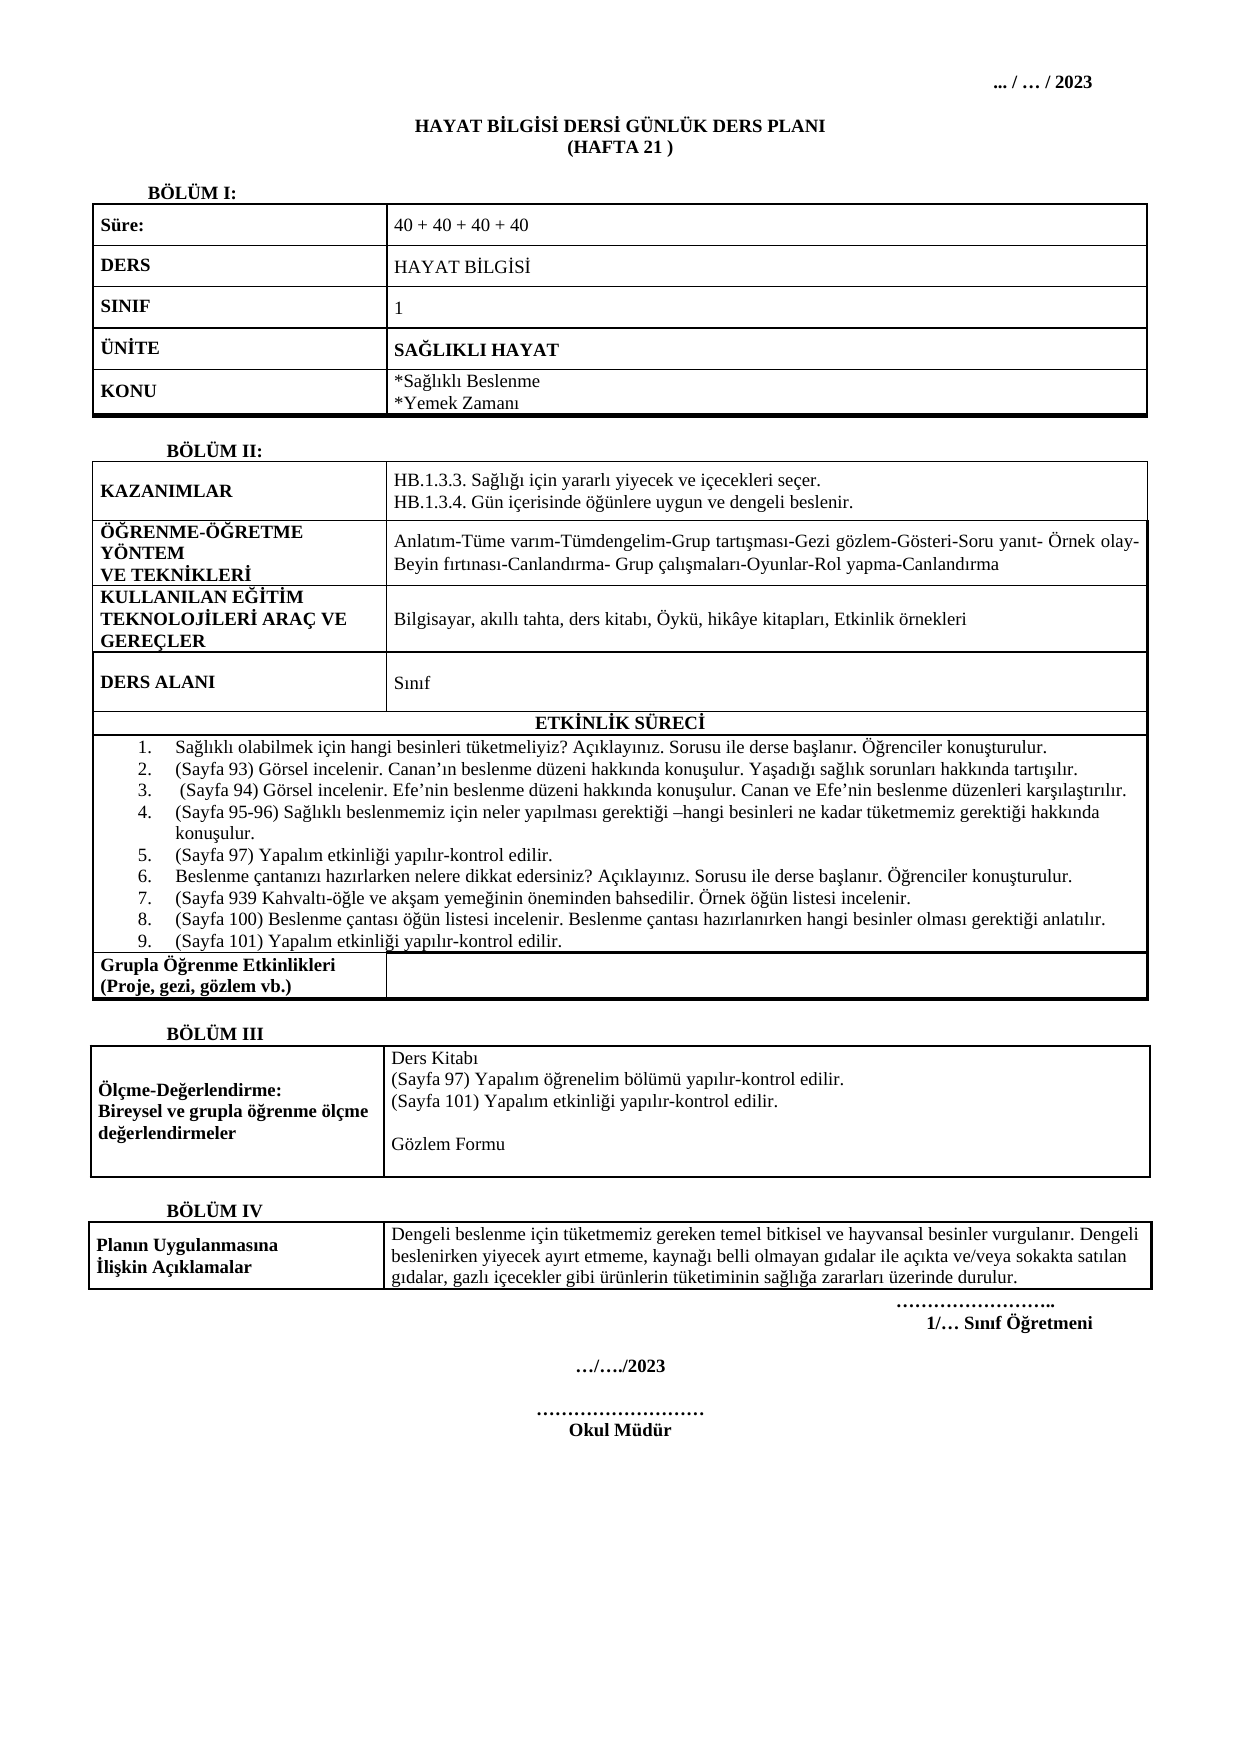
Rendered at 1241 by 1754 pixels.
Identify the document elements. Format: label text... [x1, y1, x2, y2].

text ……………………… [148, 1398, 1092, 1419]
table_header Ders Kitabı (Sayfa 97) Yapalım öğrenelim bölümü yapılır-kontrol edilir. (Sayfa 101) Yapalım etkinliği yapılır-kontrol edilir. Gözlem Formu [385, 1047, 1149, 1176]
text BÖLÜM I: [148, 182, 1092, 203]
table_cell Anlatım-Tüme varım-Tümdengelim-Grup tartışması-Gezi gözlem-Gösteri-Soru yanıt- Örnek olay-Beyin fırtınası-Canlandırma- Grup çalışmaları-Oyunlar-Rol yapma-Canlandırma [387, 521, 1146, 585]
table_cell ÖĞRENME-ÖĞRETME YÖNTEM VE TEKNİKLERİ [93, 521, 386, 585]
text ... / … / 2023 [148, 71, 1092, 93]
table_header Ölçme-Değerlendirme: Bireysel ve grupla öğrenme ölçme değerlendirmeler [92, 1047, 383, 1176]
table_cell SINIF [94, 287, 386, 327]
text BÖLÜM II: [148, 439, 1092, 461]
table_cell SAĞLIKLI HAYAT [388, 329, 1146, 369]
table_cell DERS [94, 246, 386, 286]
table_cell HAYAT BİLGİSİ [388, 246, 1146, 286]
subtitle BÖLÜM IV [148, 1199, 1092, 1221]
table_header Dengeli beslenme için tüketmemiz gereken temel bitkisel ve hayvansal besinler vurgulanır. Dengeli beslenirken yiyecek ayırt etmeme, kaynağı belli olmayan gıdalar ile açıkta ve/veya sokakta satılan gıdalar, gazlı içecekler gibi ürünlerin tüketiminin sağlığa zararları üzerinde durulur. [385, 1223, 1150, 1288]
text (HAFTA 21 ) [148, 136, 1092, 158]
table_header Süre: [94, 205, 386, 244]
table_header HB.1.3.3. Sağlığı için yararlı yiyecek ve içecekleri seçer. HB.1.3.4. Gün içerisinde öğünlere uygun ve dengeli beslenir. [387, 462, 1147, 520]
subtitle BÖLÜM III [148, 1023, 1092, 1044]
table_cell Grupla Öğrenme Etkinlikleri (Proje, gezi, gözlem vb.) [94, 953, 386, 997]
text …/…./2023 [148, 1355, 1092, 1376]
text …………………….. [148, 1290, 1092, 1312]
text Okul Müdür [148, 1419, 1092, 1441]
table_cell 1 [388, 287, 1146, 327]
table_cell KONU [94, 370, 386, 413]
table_header Planın Uygulanmasına İlişkin Açıklamalar [90, 1223, 383, 1288]
table_cell Bilgisayar, akıllı tahta, ders kitabı, Öykü, hikâye kitapları, Etkinlik örnekleri [387, 586, 1146, 651]
table_cell *Sağlıklı Beslenme *Yemek Zamanı [388, 370, 1146, 413]
table_header KAZANIMLAR [93, 462, 386, 520]
table_cell Sınıf [387, 653, 1146, 711]
text HAYAT BİLGİSİ DERSİ GÜNLÜK DERS PLANI [148, 114, 1092, 136]
table_cell ETKİNLİK SÜRECİ [94, 712, 1146, 734]
text 1/… Sınıf Öğretmeni [148, 1312, 1092, 1333]
table_cell KULLANILAN EĞİTİM TEKNOLOJİLERİ ARAÇ VE GEREÇLER [93, 586, 386, 651]
table_cell DERS ALANI [94, 653, 386, 711]
table_header 40 + 40 + 40 + 40 [388, 205, 1146, 244]
table_cell ÜNİTE [94, 329, 386, 369]
table_cell [387, 954, 1146, 997]
table_cell Sağlıklı olabilmek için hangi besinleri tüketmeliyiz? Açıklayınız. Sorusu ile derse başlanır. Öğrenciler konuşturulur. (Sayfa 93) Görsel incelenir. Canan’ın beslenme düzeni hakkında konuşulur. Yaşadığı sağlık sorunları hakkında tartışılır. (Sayfa 94) Görsel incelenir. Efe’nin beslenme düzeni hakkında konuşulur. Canan ve Efe’nin beslenme düzenleri karşılaştırılır. (Sayfa 95-96) Sağlıklı beslenmemiz için neler yapılması gerektiği –hangi besinleri ne kadar tüketmemiz gerektiği hakkında konuşulur. (Sayfa 97) Yapalım etkinliği yapılır-kontrol edilir. Beslenme çantanızı hazırlarken nelere dikkat edersiniz? Açıklayınız. Sorusu ile derse başlanır. Öğrenciler konuşturulur. (Sayfa 939 Kahvaltı-öğle ve akşam yemeğinin öneminden bahsedilir. Örnek öğün listesi incelenir. (Sayfa 100) Beslenme çantası öğün listesi incelenir. Beslenme çantası hazırlanırken hangi besinler olması gerektiği anlatılır. (Sayfa 101) Yapalım etkinliği yapılır-kontrol edilir. [94, 736, 1146, 951]
